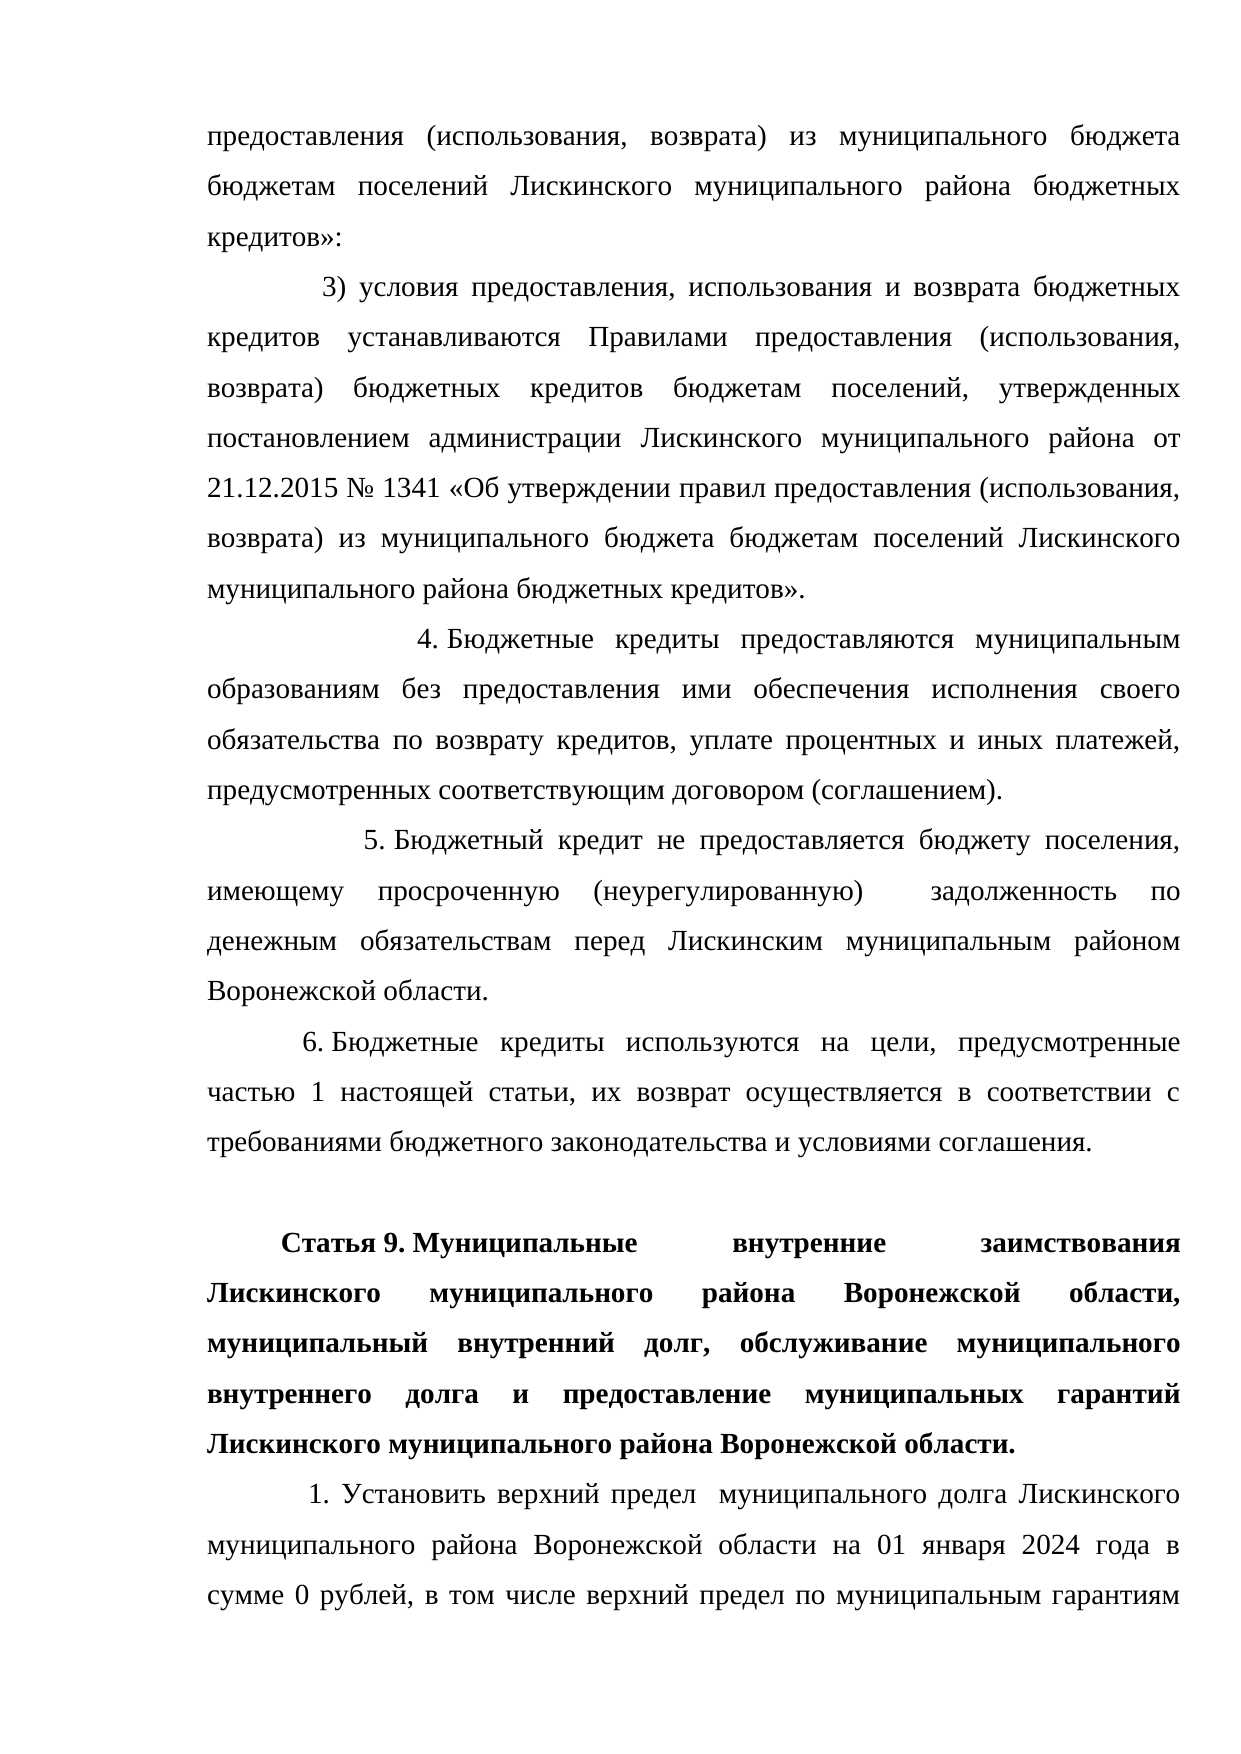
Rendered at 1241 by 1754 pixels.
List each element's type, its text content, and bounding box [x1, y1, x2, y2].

text Статья 9. Муниципальные внутренние заимствования Лискинского муниципального района Воронежской области, муниципальный внутренний долг, обслуживание муниципального внутреннего долга и предоставление муниципальных гарантий Лискинского муниципального района Воронежской области. [207, 1225, 1181, 1460]
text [207, 118, 1181, 252]
text 4. Бюджетные кредиты предоставляются муниципальным образованиям без предоставления ими обеспечения исполнения своего обязательства по возврату кредитов, уплате процентных и иных платежей, предусмотренных соответствующим договором (соглашением). [207, 621, 1181, 806]
text 5. Бюджетный кредит не предоставляется бюджету поселения, имеющему просроченную (неурегулированную) задолженность по денежным обязательствам перед Лискинским муниципальным районом Воронежской области. [207, 822, 1181, 1007]
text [207, 1477, 1181, 1611]
text 3) условия предоставления, использования и возврата бюджетных кредитов устанавливаются Правилами предоставления (использования, возврата) бюджетных кредитов бюджетам поселений, утвержденных постановлением администрации Лискинского муниципального района от 21.12.2015 № 1341 «Об утверждении правил предоставления (использования, возврата) из муниципального бюджета бюджетам поселений Лискинского муниципального района бюджетных кредитов». [207, 269, 1181, 604]
text 6. Бюджетные кредиты используются на цели, предусмотренные частью 1 настоящей статьи, их возврат осуществляется в соответствии с требованиями бюджетного законодательства и условиями соглашения. [207, 1024, 1181, 1158]
